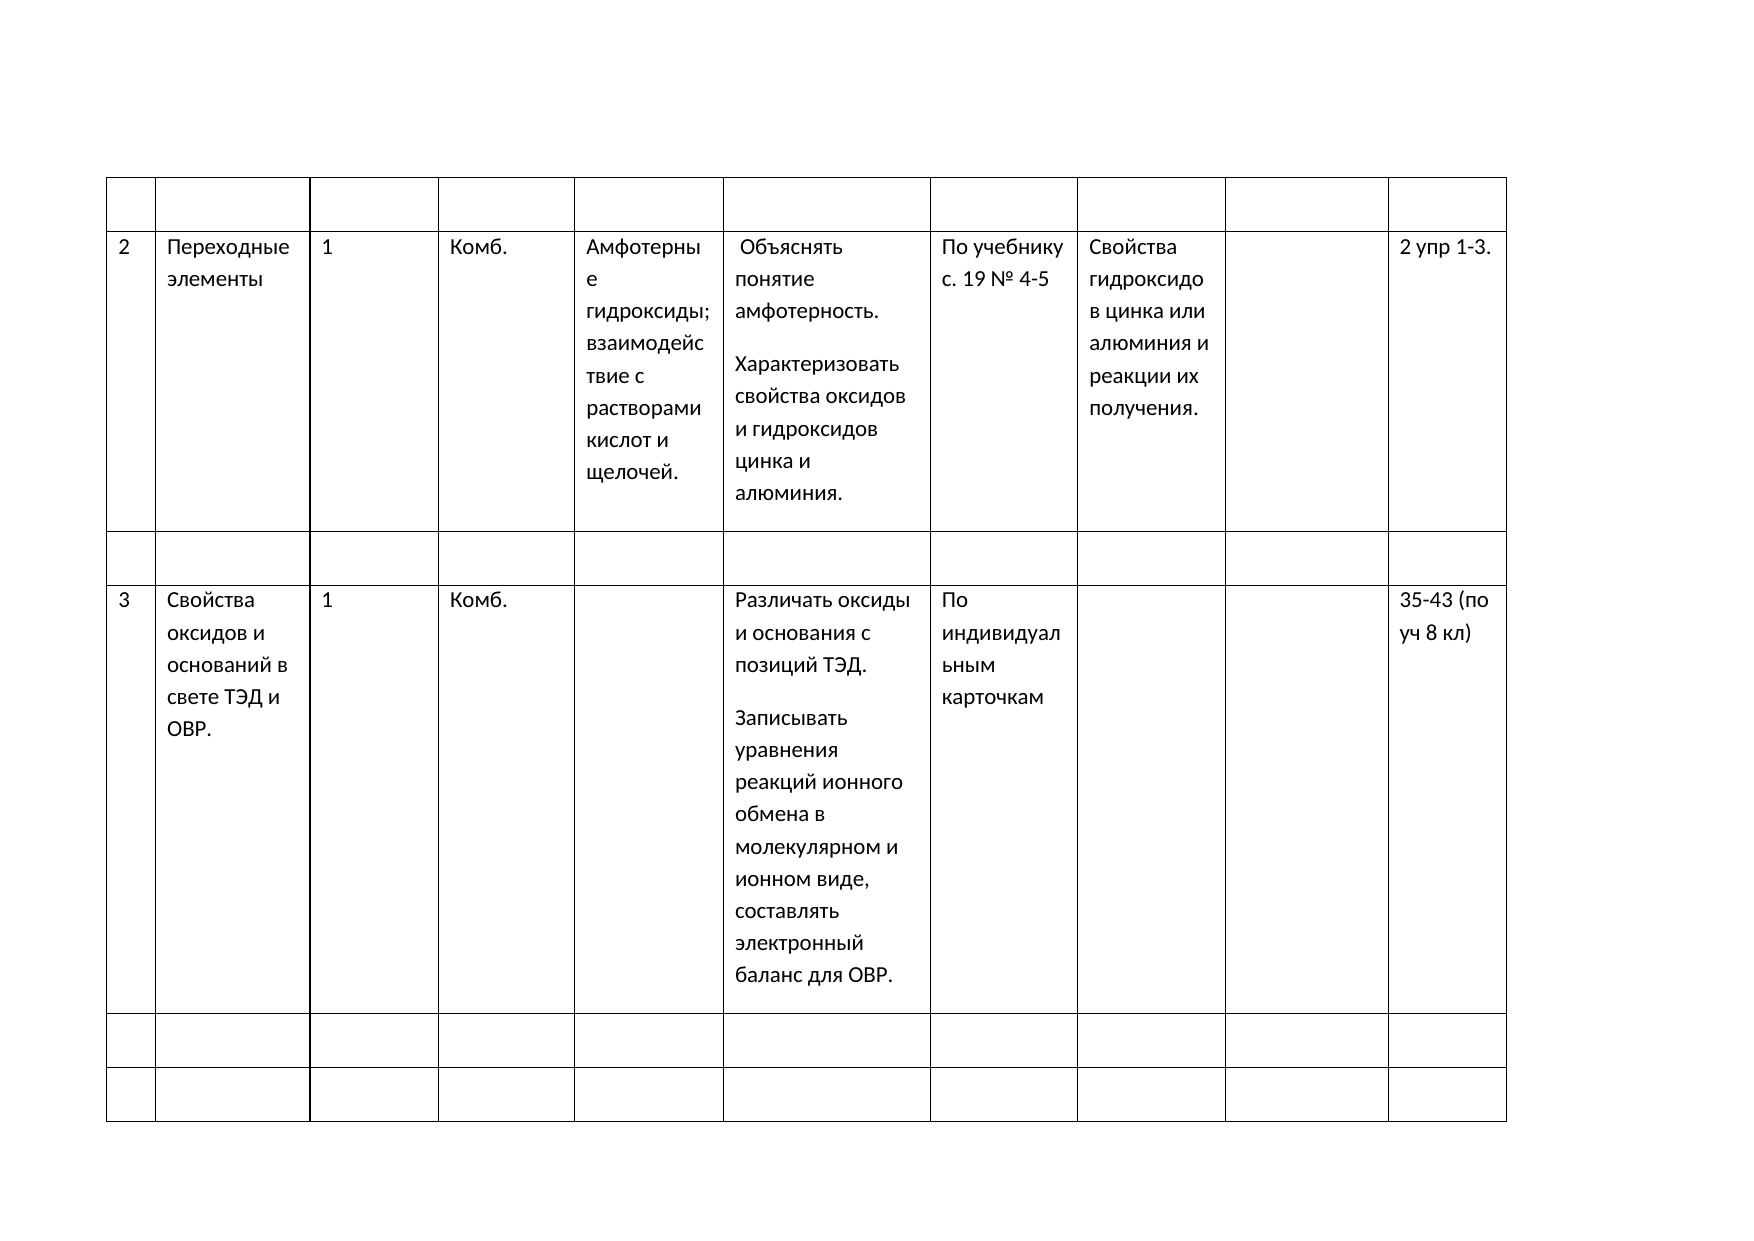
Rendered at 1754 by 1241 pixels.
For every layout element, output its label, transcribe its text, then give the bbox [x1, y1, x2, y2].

table_cell Комб. [439, 586, 574, 1013]
table_cell 35-43 (по уч 8 кл) [1389, 586, 1506, 1013]
table_cell [575, 1068, 723, 1121]
table_cell [1226, 178, 1388, 231]
table_cell [931, 1014, 1077, 1067]
table_cell [439, 1014, 574, 1067]
table_cell [1389, 1014, 1506, 1067]
table_cell [1226, 1068, 1388, 1121]
table_cell [575, 586, 723, 1013]
table_cell [107, 178, 155, 231]
table_cell [1389, 178, 1506, 231]
table_cell Комб. [439, 232, 574, 531]
table_cell [575, 532, 723, 584]
table_cell [1078, 532, 1225, 584]
table_cell [311, 532, 438, 584]
table_cell [1078, 1014, 1225, 1067]
table_cell [107, 1014, 155, 1067]
table_cell 3 [107, 586, 155, 1013]
table_cell 1 [311, 586, 438, 1013]
table_cell Различать оксиды и основания с позиций ТЭД. Записывать уравнения реакций ионного обмена в молекулярном и ионном виде, составлять электронный баланс для ОВР. [724, 586, 930, 1013]
table_cell [439, 178, 574, 231]
table_cell [311, 1068, 438, 1121]
table_cell [107, 532, 155, 584]
table_cell [931, 1068, 1077, 1121]
table_cell Переходные элементы [156, 232, 309, 531]
table_cell [156, 1014, 309, 1067]
table_cell [1078, 178, 1225, 231]
table_cell [724, 1014, 930, 1067]
table_cell [575, 1014, 723, 1067]
table_cell Объяснять понятие амфотерность. Характеризовать свойства оксидов и гидроксидов цинка и алюминия. [724, 232, 930, 531]
table_cell [107, 1068, 155, 1121]
table_cell Амфотерные гидроксиды; взаимодействие с растворами кислот и щелочей. [575, 232, 723, 531]
table_cell [1226, 1014, 1388, 1067]
table_cell [439, 1068, 574, 1121]
table_cell [311, 178, 438, 231]
table_cell [1389, 532, 1506, 584]
table_cell 1 [311, 232, 438, 531]
table_cell [311, 1014, 438, 1067]
table_cell [156, 532, 309, 584]
table_cell [1226, 586, 1388, 1013]
table_cell [156, 1068, 309, 1121]
table_cell [931, 532, 1077, 584]
table_cell [724, 1068, 930, 1121]
table_cell [156, 178, 309, 231]
table_cell [724, 532, 930, 584]
table_cell Свойства оксидов и оснований в свете ТЭД и ОВР. [156, 586, 309, 1013]
table_cell [724, 178, 930, 231]
table_cell По индивидуальным карточкам [931, 586, 1077, 1013]
table_cell [1389, 1068, 1506, 1121]
table_cell [1078, 586, 1225, 1013]
table_cell [439, 532, 574, 584]
table_cell Свойства гидроксидов цинка или алюминия и реакции их получения. [1078, 232, 1225, 531]
table_cell 2 [107, 232, 155, 531]
table_cell [931, 178, 1077, 231]
table_cell По учебнику с. 19 № 4-5 [931, 232, 1077, 531]
table_cell [1226, 232, 1388, 531]
table_cell [575, 178, 723, 231]
table_cell [1078, 1068, 1225, 1121]
table_cell [1226, 532, 1388, 584]
table_cell 2 упр 1-3. [1389, 232, 1506, 531]
